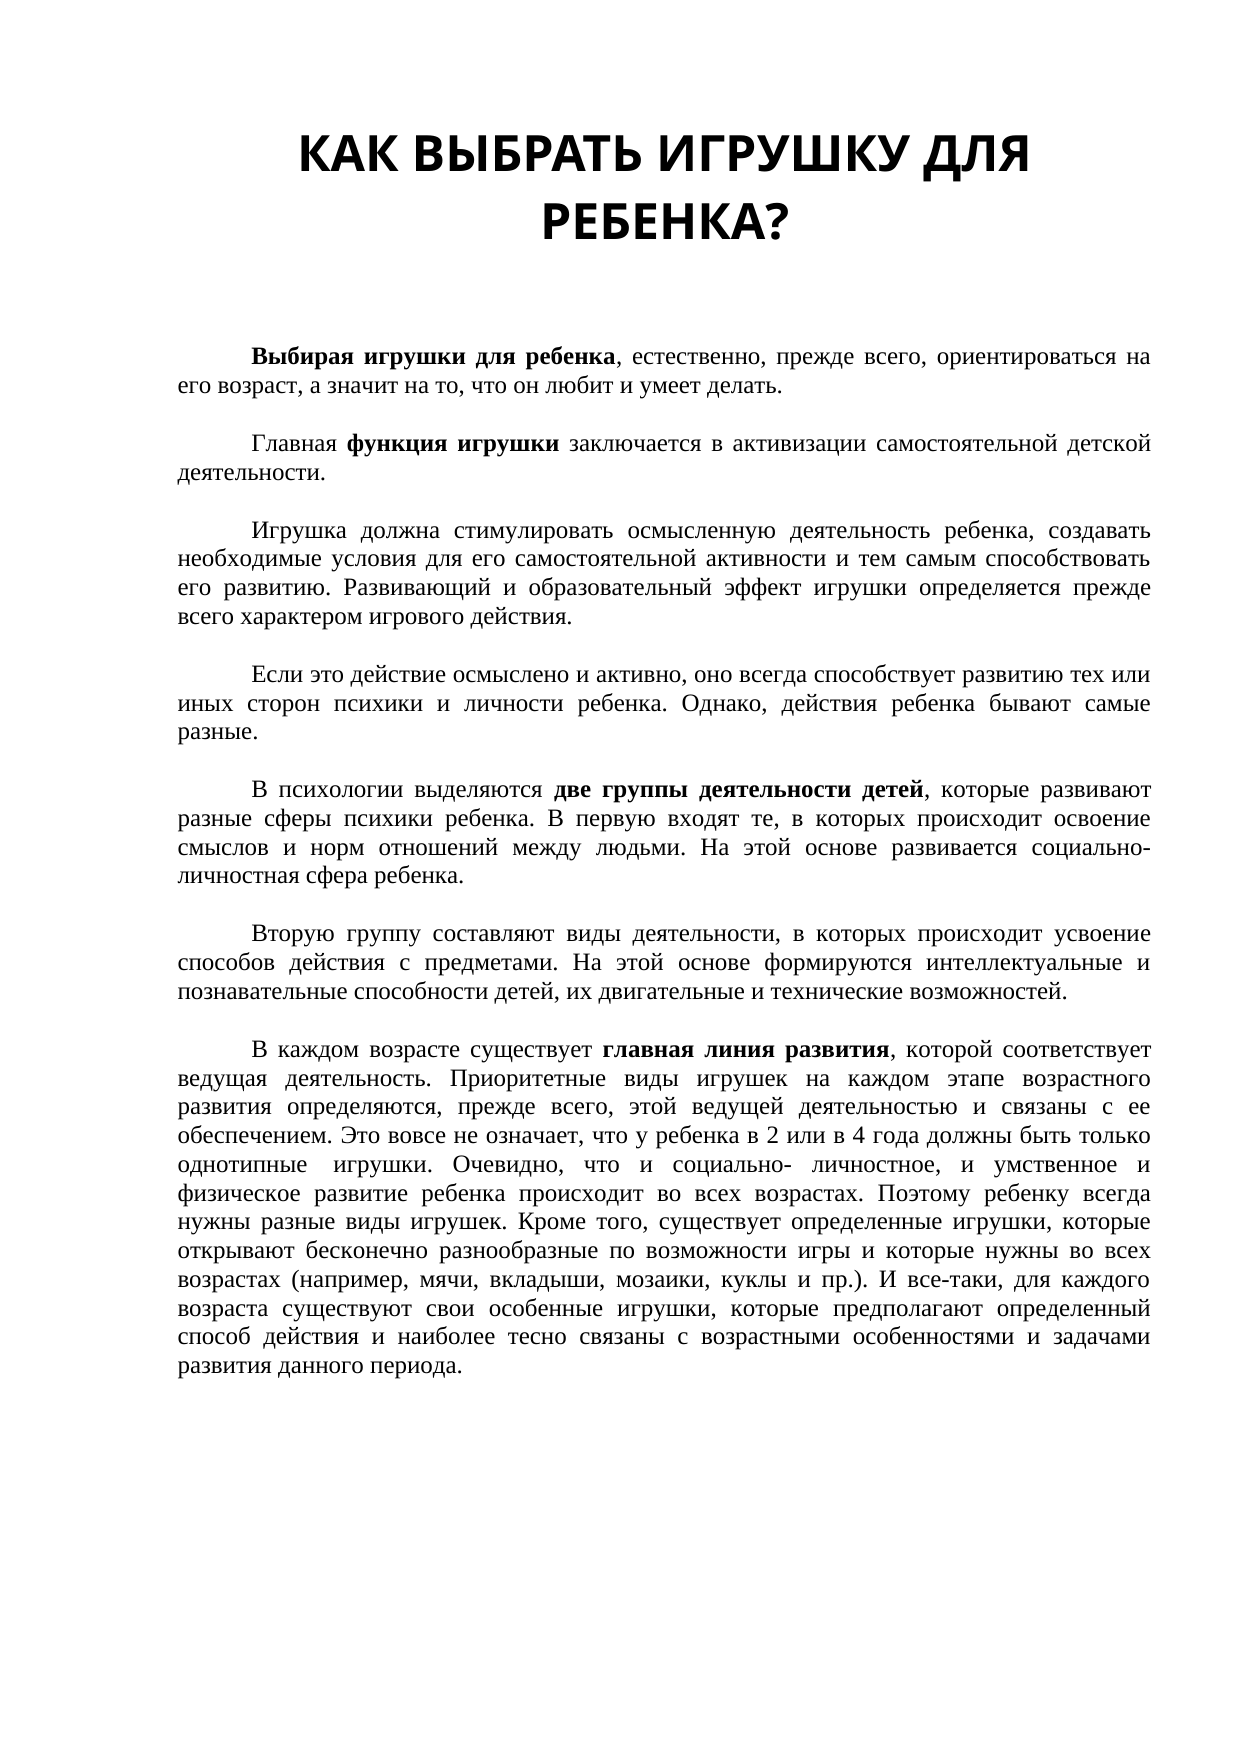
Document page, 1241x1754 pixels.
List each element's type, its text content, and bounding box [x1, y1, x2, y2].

text Игрушка должна стимулировать осмысленную деятельность ребенка, создавать необходимые условия для его самостоятельной активности и тем самым способствовать его развитию. Развивающий и образовательный эффект игрушки определяется прежде всего характером игрового действия. [177, 515, 1152, 630]
text КАК ВЫБРАТЬ ИГРУШКУ ДЛЯ РЕБЕНКА? [177, 118, 1152, 254]
text Выбирая игрушки для ребенка, естественно, прежде всего, ориентироваться на его возраст, а значит на то, что он любит и умеет делать. [177, 341, 1152, 399]
text Главная функция игрушки заключается в активизации самостоятельной детской деятельности. [177, 428, 1152, 486]
text В психологии выделяются две группы деятельности детей, которые развивают разные сферы психики ребенка. В первую входят те, в которых происходит освоение смыслов и норм отношений между людьми. На этой основе развивается социально- личностная сфера ребенка. [177, 774, 1152, 889]
text Если это действие осмыслено и активно, оно всегда способствует развитию тех или иных сторон психики и личности ребенка. Однако, действия ребенка бывают самые разные. [177, 659, 1152, 745]
text В каждом возрасте существует главная линия развития, которой соответствует ведущая деятельность. Приоритетные виды игрушек на каждом этапе возрастного развития определяются, прежде всего, этой ведущей деятельностью и связаны с ее обеспечением. Это вовсе не означает, что у ребенка в 2 или в 4 года должны быть только однотипные игрушки. Очевидно, что и социально- личностное, и умственное и физическое развитие ребенка происходит во всех возрастах. Поэтому ребенку всегда нужны разные виды игрушек. Кроме того, существует определенные игрушки, которые открывают бесконечно разнообразные по возможности игры и которые нужны во всех возрастах (например, мячи, вкладыши, мозаики, куклы и пр.). И все-таки, для каждого возраста существуют свои особенные игрушки, которые предполагают определенный способ действия и наиболее тесно связаны с возрастными особенностями и задачами развития данного периода. [177, 1034, 1152, 1379]
text Вторую группу составляют виды деятельности, в которых происходит усвоение способов действия с предметами. На этой основе формируются интеллектуальные и познавательные способности детей, их двигательные и технические возможностей. [177, 918, 1152, 1005]
